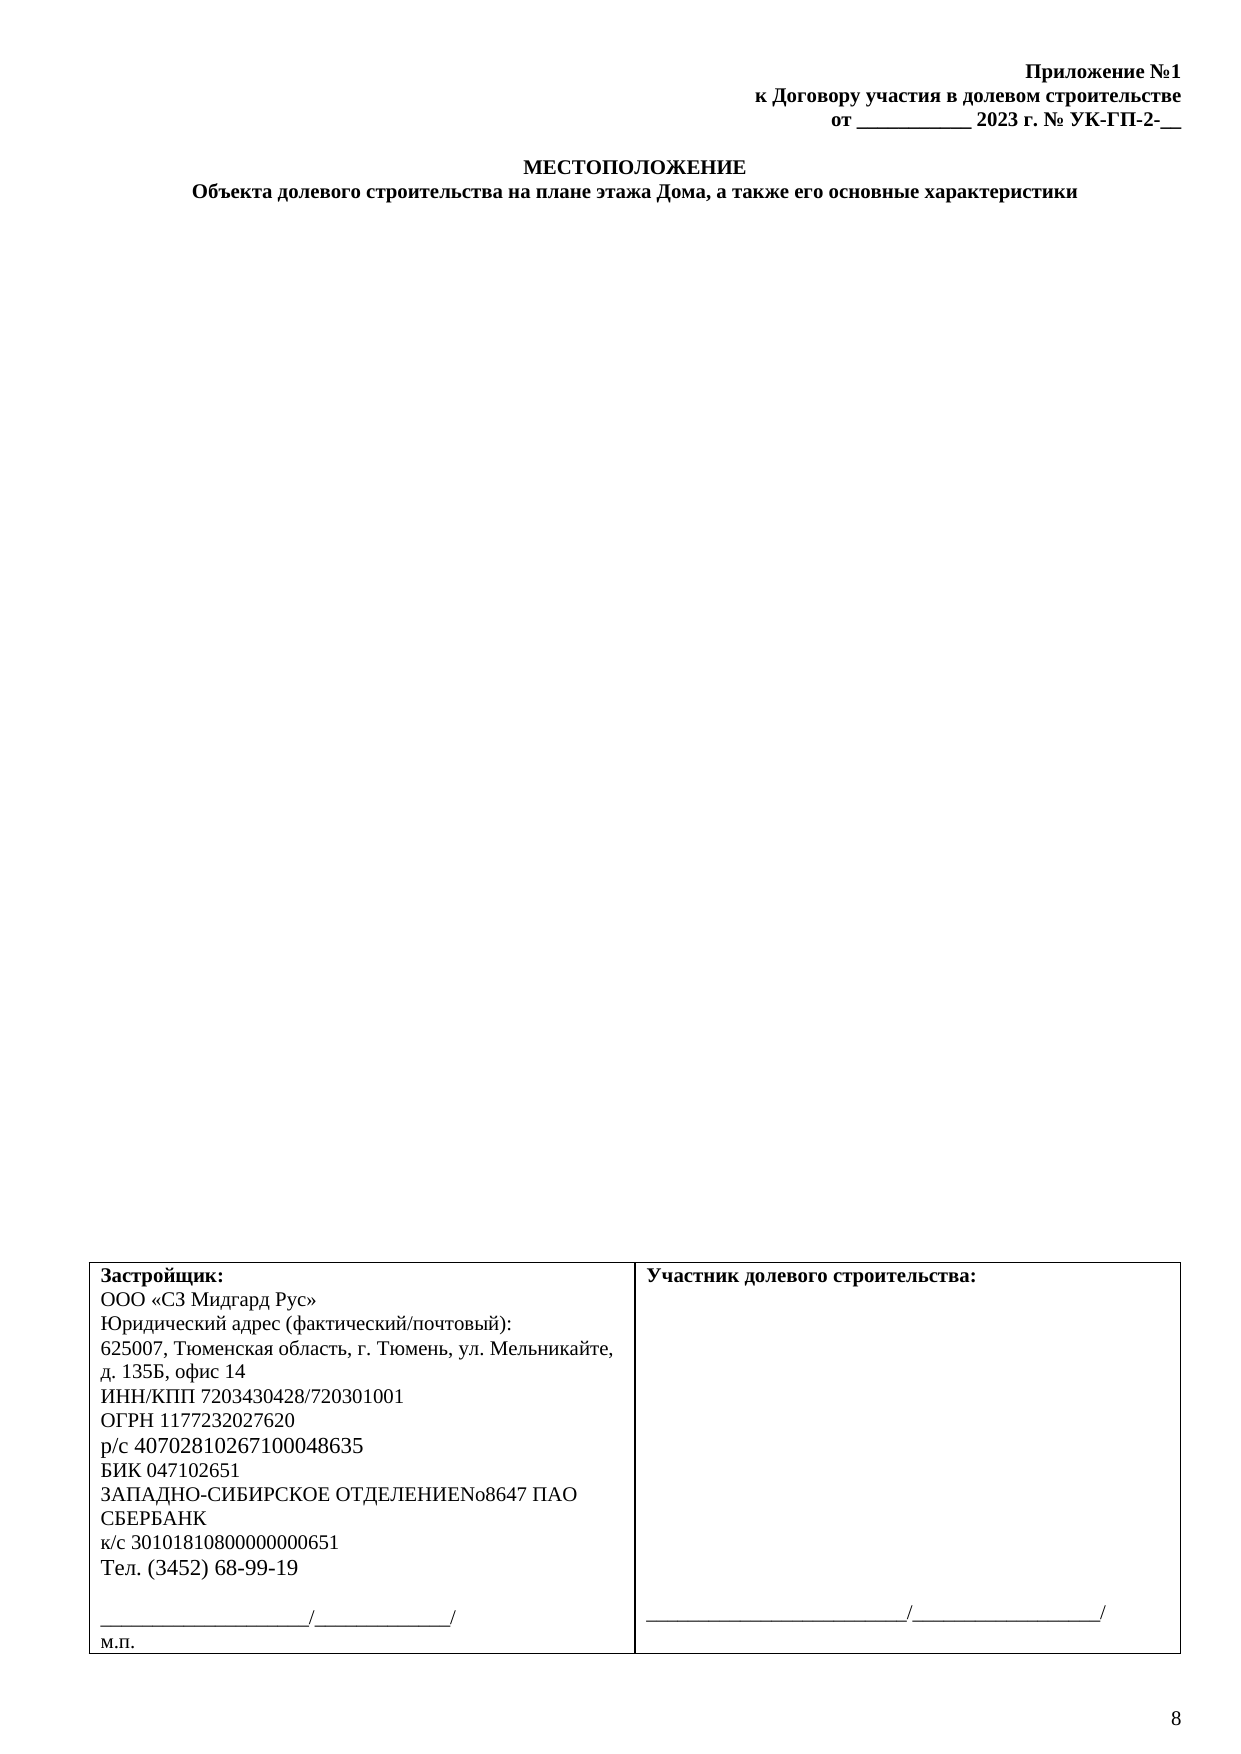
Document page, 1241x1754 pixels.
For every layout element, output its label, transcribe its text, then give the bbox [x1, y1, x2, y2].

text Приложение №1 [89, 59, 1181, 83]
table_header Участник долевого строительства: _________________________/__________________/ [636, 1263, 1180, 1653]
text МЕСТОПОЛОЖЕНИЕ [89, 155, 1181, 179]
text от ___________ 2023 г. № УК-ГП-2-__ [89, 107, 1181, 131]
table_header Застройщик: ООО «СЗ Мидгард Рус» Юридический адрес (фактический/почтовый): 625007, Тюменская область, г. Тюмень, ул. Мельникайте, д. 135Б, офис 14 ИНН/КПП 7203430428/720301001 ОГРН 1177232027620 р/с 40702810267100048635 БИК 047102651 ЗАПАДНО-СИБИРСКОЕ ОТДЕЛЕНИЕNo8647 ПАО СБЕРБАНК к/с 30101810800000000651 Тел. (3452) 68-99-19 ____________________/_____________/ м.п. [90, 1263, 634, 1653]
text к Договору участия в долевом строительстве [89, 83, 1181, 107]
text Объекта долевого строительства на плане этажа Дома, а также его основные характеристики [89, 179, 1181, 203]
